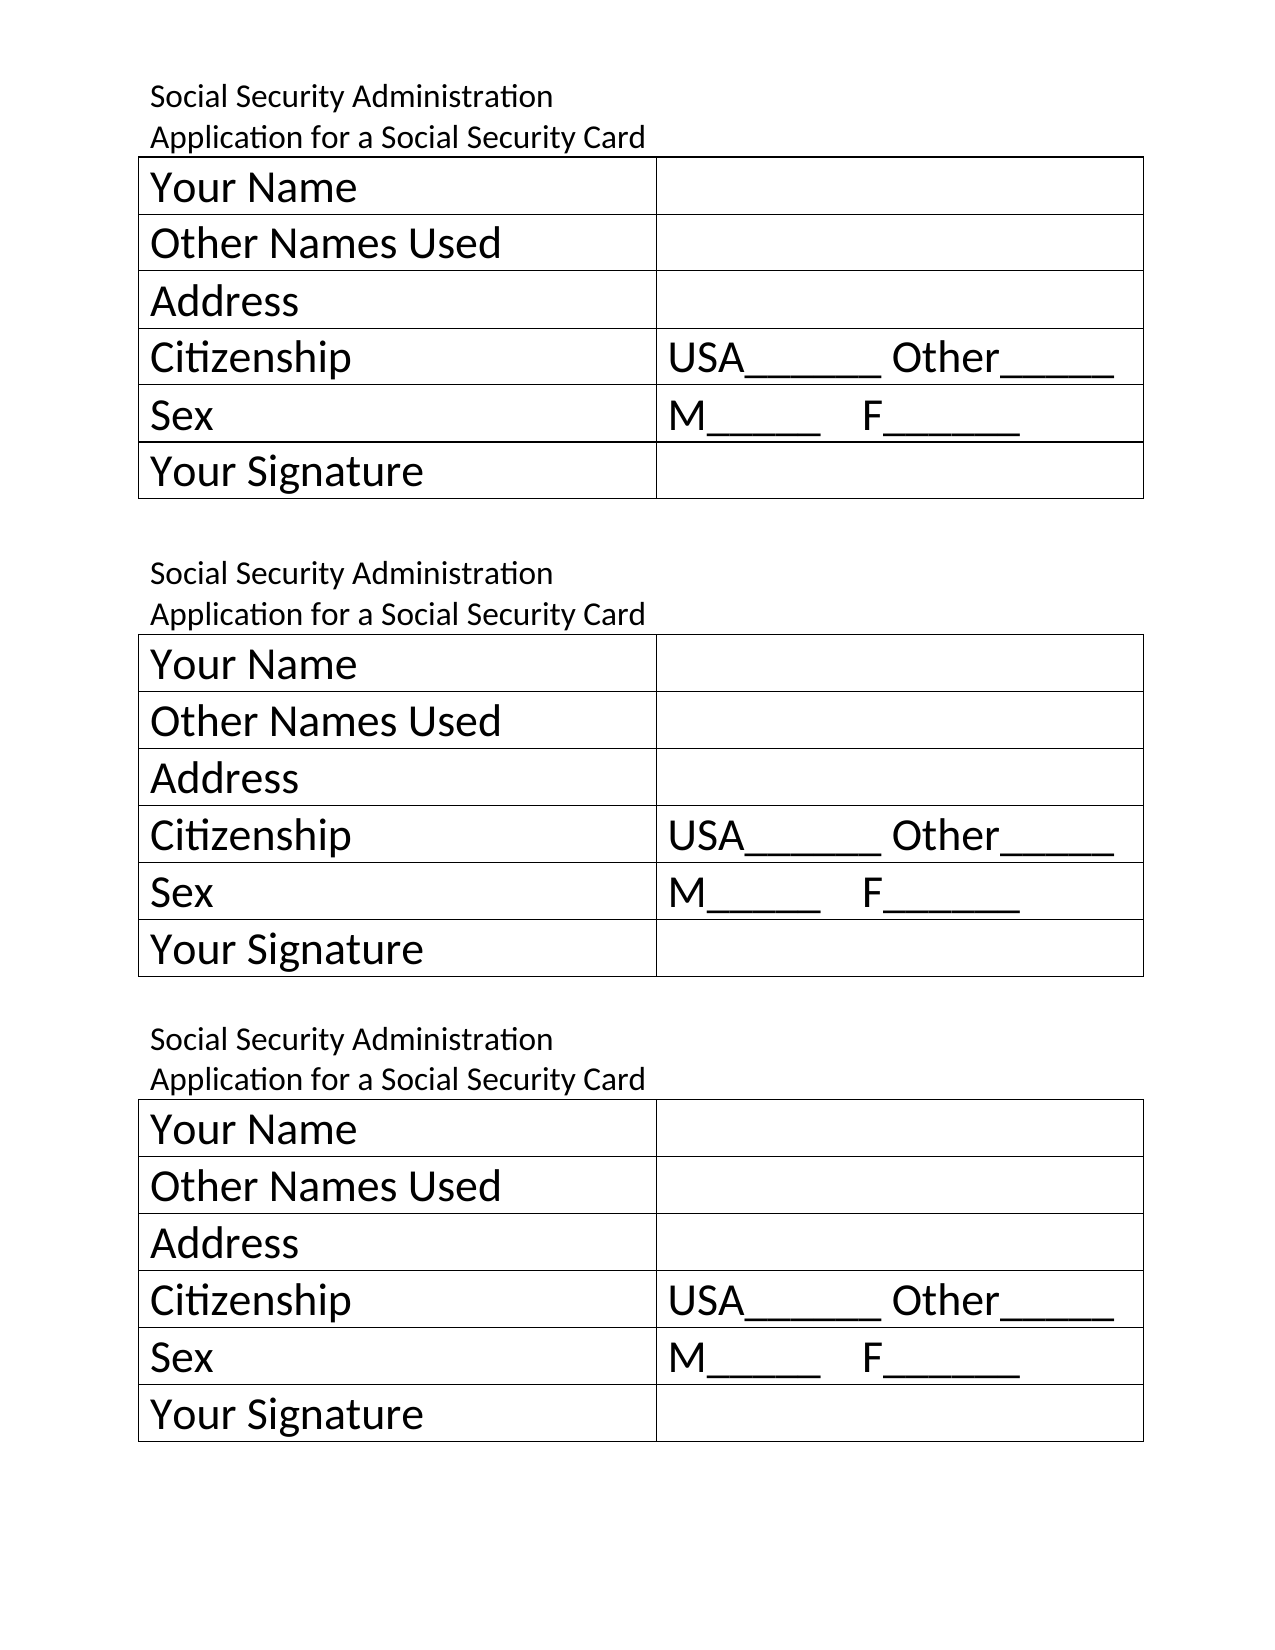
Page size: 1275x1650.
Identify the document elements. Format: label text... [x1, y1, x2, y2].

table_cell [657, 920, 1143, 976]
table_cell Address [139, 271, 656, 327]
table_cell Sex [139, 1328, 656, 1384]
table_header [657, 158, 1143, 213]
table_cell USA______ Other_____ [657, 1271, 1143, 1327]
text Application for a Social Security Card [150, 593, 1200, 634]
table_header Your Name [139, 635, 656, 691]
table_cell [657, 271, 1143, 327]
table_cell [657, 1385, 1143, 1441]
text Social Security Administration [150, 75, 1200, 116]
table_cell Sex [139, 863, 656, 919]
table_header Your Name [139, 1100, 656, 1156]
table_cell Address [139, 1214, 656, 1270]
table_cell Other Names Used [139, 1157, 656, 1213]
table_cell [657, 692, 1143, 748]
table_cell USA______ Other_____ [657, 806, 1143, 862]
table_cell [657, 443, 1143, 498]
table_cell Citizenship [139, 329, 656, 384]
table_cell [657, 1214, 1143, 1270]
table_cell [657, 749, 1143, 805]
table_header [657, 1100, 1143, 1156]
text Social Security Administration [150, 1017, 1200, 1058]
table_cell Sex [139, 385, 656, 441]
table_cell Your Signature [139, 443, 656, 498]
text Application for a Social Security Card [150, 116, 1200, 156]
table_cell [657, 215, 1143, 270]
table_cell M_____ F______ [657, 1328, 1143, 1384]
table_cell Other Names Used [139, 215, 656, 270]
table_cell Citizenship [139, 1271, 656, 1327]
table_cell USA______ Other_____ [657, 329, 1143, 384]
table_header [657, 635, 1143, 691]
table_cell Other Names Used [139, 692, 656, 748]
table_header Your Name [139, 158, 656, 213]
table_cell Your Signature [139, 1385, 656, 1441]
text Application for a Social Security Card [150, 1058, 1200, 1099]
table_cell M_____ F______ [657, 385, 1143, 441]
table_cell M_____ F______ [657, 863, 1143, 919]
table_cell Your Signature [139, 920, 656, 976]
table_cell Citizenship [139, 806, 656, 862]
table_cell [657, 1157, 1143, 1213]
text Social Security Administration [150, 552, 1200, 593]
table_cell Address [139, 749, 656, 805]
